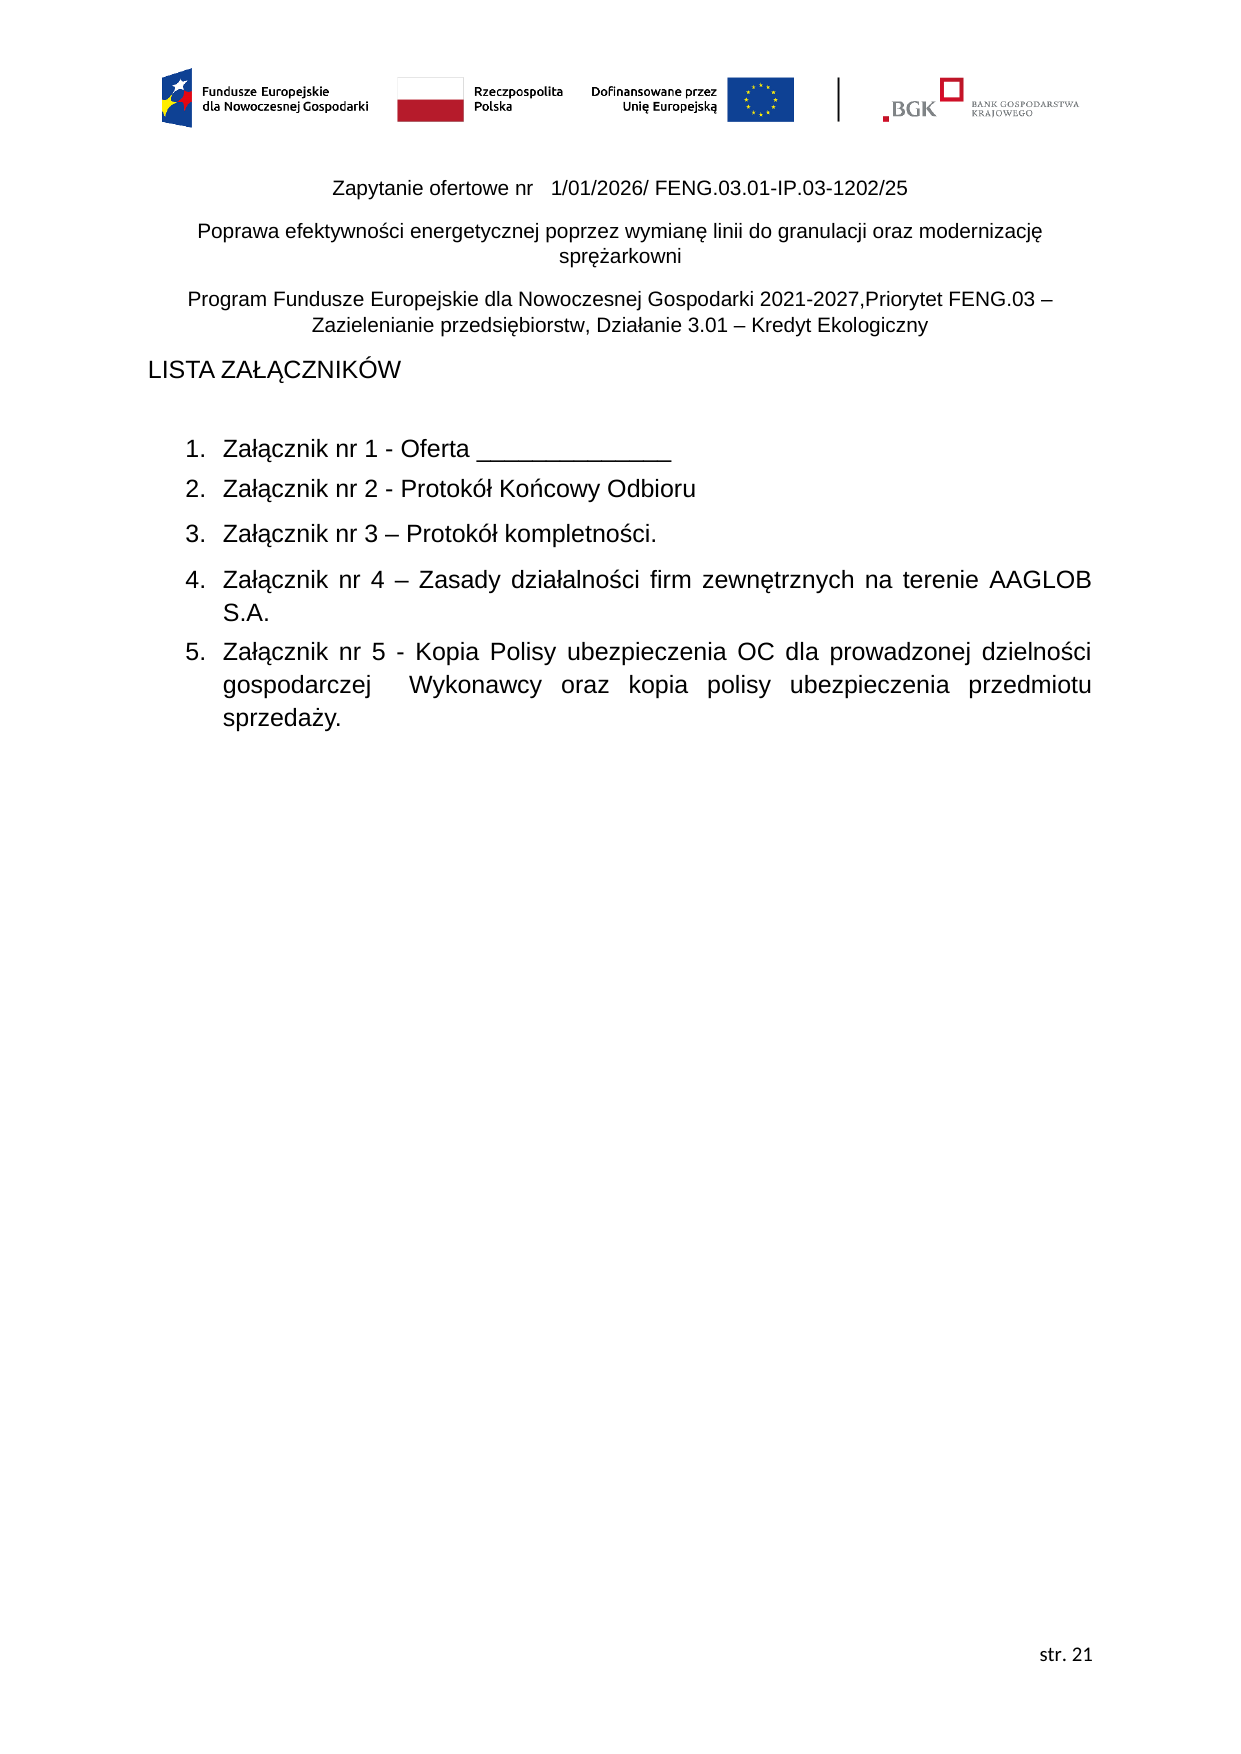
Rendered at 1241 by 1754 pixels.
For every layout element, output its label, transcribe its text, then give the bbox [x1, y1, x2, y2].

list Załącznik nr 4 – Zasady działalności firm zewnętrznych na terenie AAGLOB S.A. [185, 565, 1093, 627]
list Załącznik nr 5 - Kopia Polisy ubezpieczenia OC dla prowadzonej dzielności gospodarczej Wykonawcy oraz kopia polisy ubezpieczenia przedmiotu sprzedaży. [185, 637, 1093, 732]
list Załącznik nr 1 - Oferta ______________ [185, 434, 1093, 463]
list Załącznik nr 3 – Protokół kompletności. [185, 519, 1093, 548]
list Załącznik nr 2 - Protokół Końcowy Odbioru [185, 474, 1093, 502]
text LISTA ZAŁĄCZNIKÓW [148, 355, 1093, 384]
